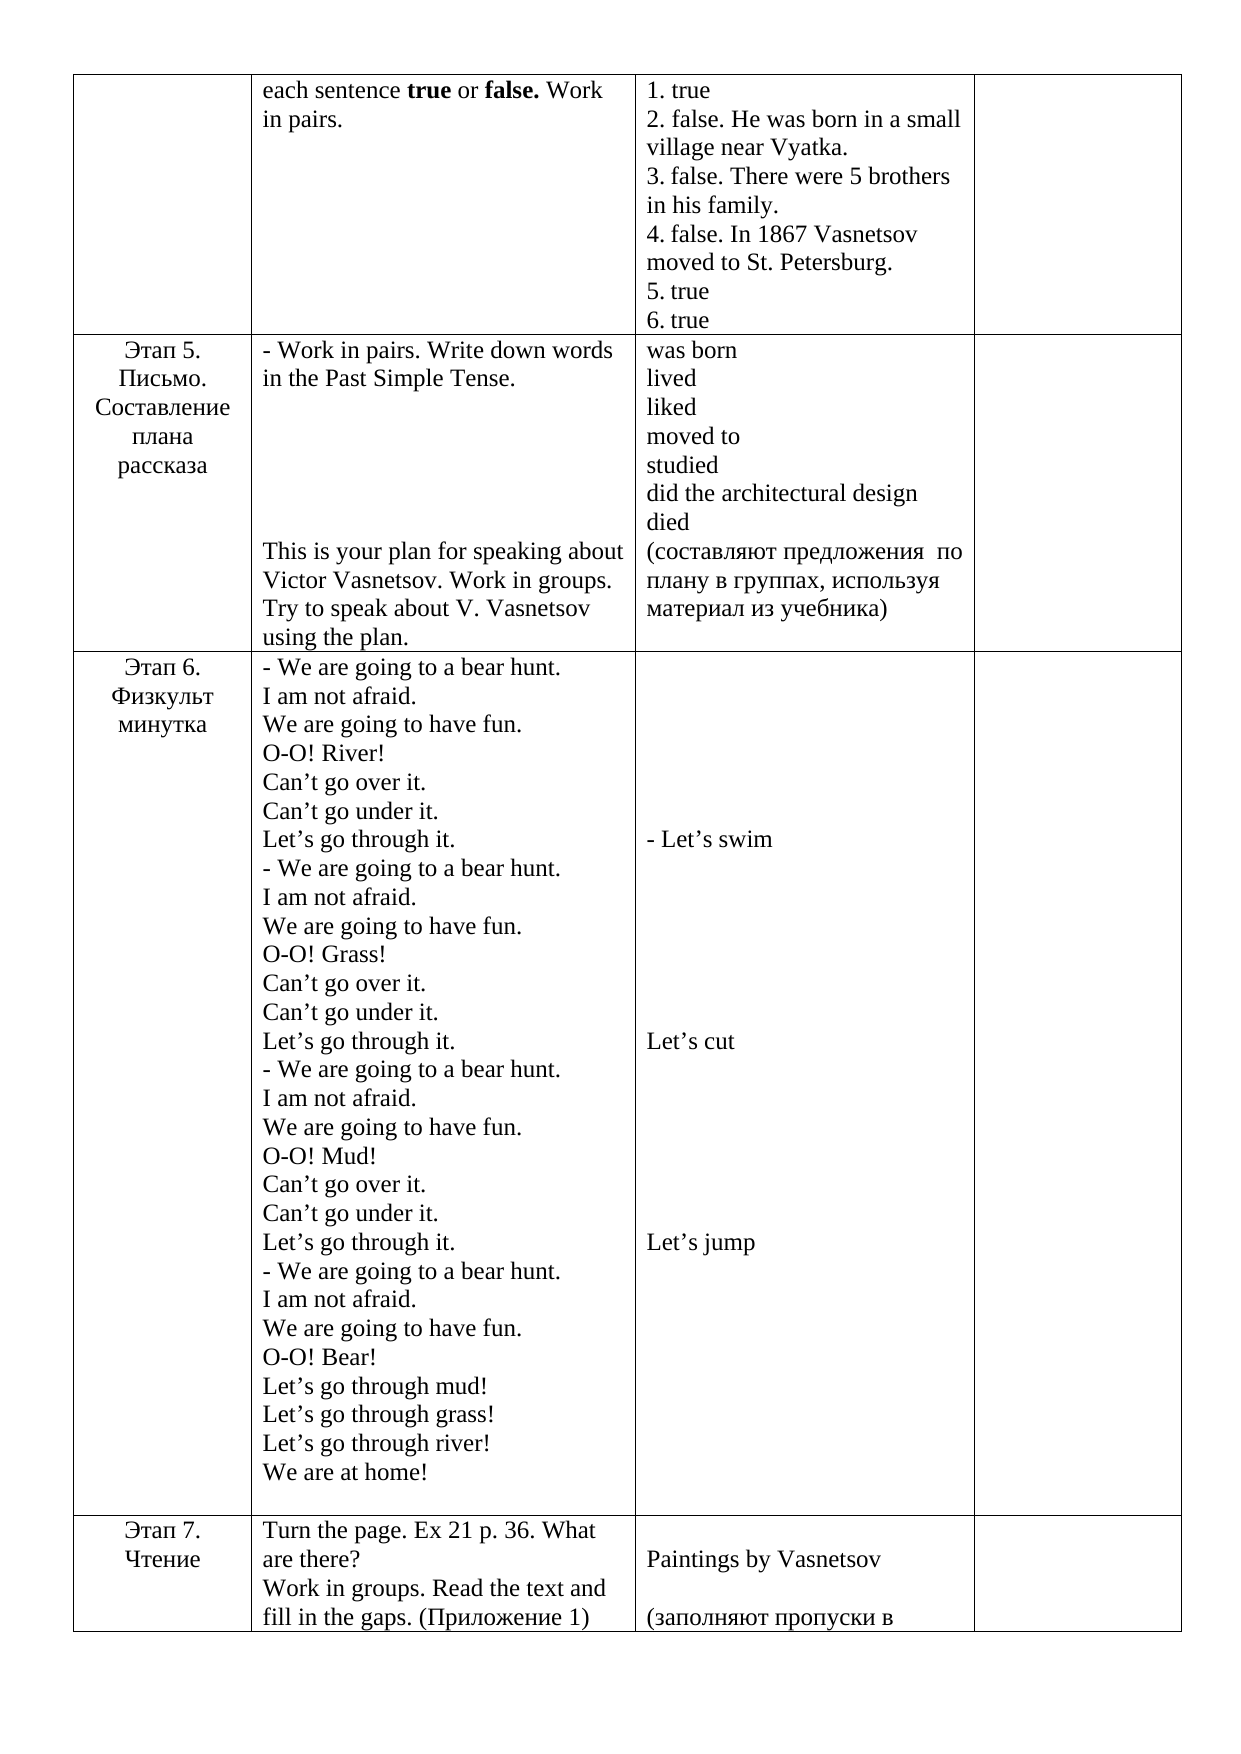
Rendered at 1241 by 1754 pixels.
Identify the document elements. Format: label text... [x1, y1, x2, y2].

table_cell Этап 5. Письмо. Составление плана рассказа [74, 335, 251, 651]
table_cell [252, 75, 635, 334]
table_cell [74, 75, 251, 334]
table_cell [636, 75, 974, 334]
table_cell [975, 335, 1181, 651]
table_cell [975, 1516, 1181, 1631]
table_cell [252, 1516, 635, 1631]
table_cell Этап 6. Физкульт минутка [74, 652, 251, 1514]
table_cell - We are going to a bear hunt. I am not afraid. We are going to have fun. O-O! River! Can’t go over it. Can’t go under it. Let’s go through it. - We are going to a bear hunt. I am not afraid. We are going to have fun. O-O! Grass! Can’t go over it. Can’t go under it. Let’s go through it. - We are going to a bear hunt. I am not afraid. We are going to have fun. O-O! Mud! Can’t go over it. Can’t go under it. Let’s go through it. - We are going to a bear hunt. I am not afraid. We are going to have fun. O-O! Bear! Let’s go through mud! Let’s go through grass! Let’s go through river! We are at home! [252, 652, 635, 1514]
table_cell was born lived liked moved to studied did the architectural design died (составляют предложения по плану в группах, используя материал из учебника) [636, 335, 974, 651]
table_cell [636, 1516, 974, 1631]
table_cell - Let’s swim Let’s cut Let’s jump [636, 652, 974, 1514]
table_cell Этап 7. Чтение [74, 1516, 251, 1631]
table_cell - Work in pairs. Write down words in the Past Simple Tense. This is your plan for speaking about Victor Vasnetsov. Work in groups. Try to speak about V. Vasnetsov using the plan. [252, 335, 635, 651]
table_cell [975, 652, 1181, 1514]
table_cell [975, 75, 1181, 334]
